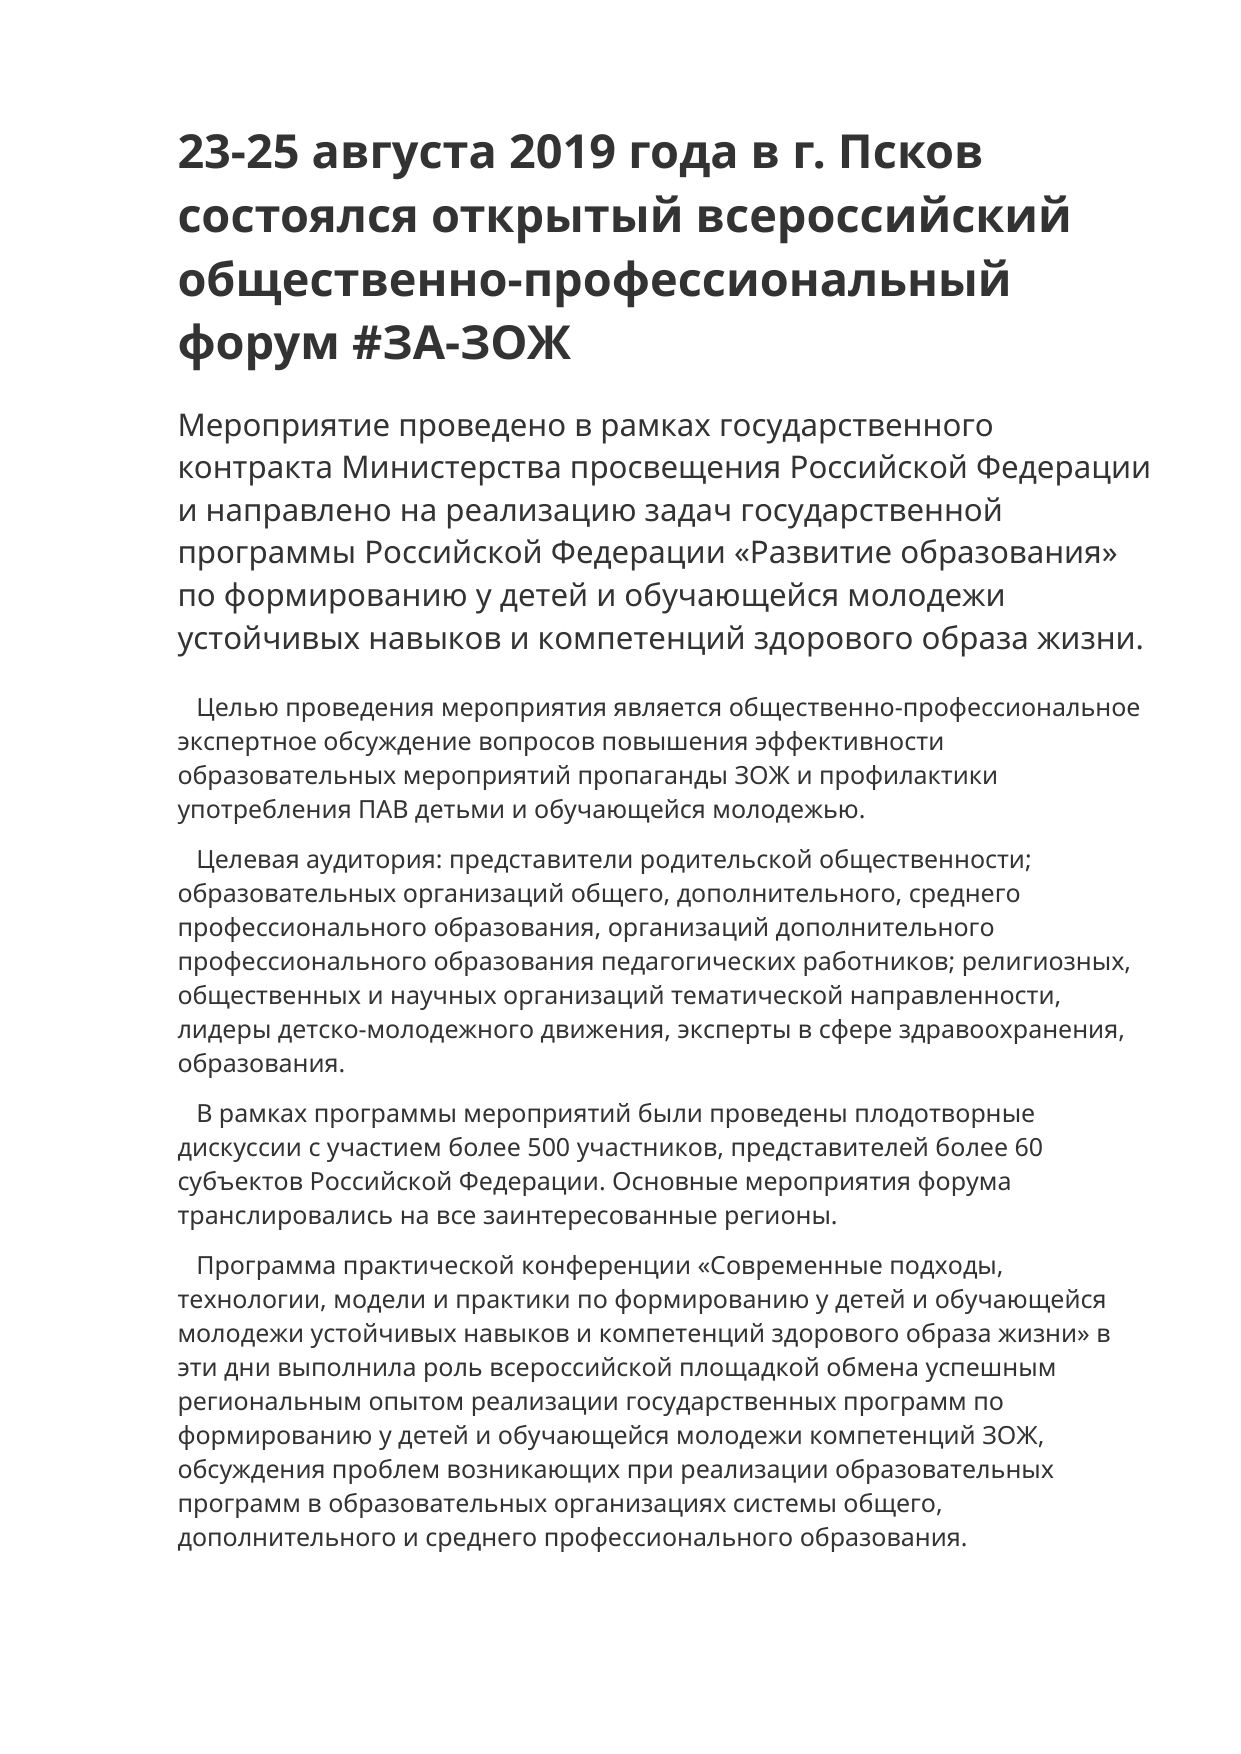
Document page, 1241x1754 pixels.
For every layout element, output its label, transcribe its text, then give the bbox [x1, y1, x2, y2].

text Программа практической конференции «Современные подходы, технологии, модели и практики по формированию у детей и обучающейся молодежи устойчивых навыков и компетенций здорового образа жизни» в эти дни выполнила роль всероссийской площадкой обмена успешным региональным опытом реализации государственных программ по формированию у детей и обучающейся молодежи компетенций ЗОЖ, обсуждения проблем возникающих при реализации образовательных программ в образовательных организациях системы общего, дополнительного и среднего профессионального образования. [177, 1247, 1152, 1554]
text Целью проведения мероприятия является общественно-профессиональное экспертное обсуждение вопросов повышения эффективности образовательных мероприятий пропаганды ЗОЖ и профилактики употребления ПАВ детьми и обучающейся молодежью. [177, 689, 1152, 826]
text Целевая аудитория: представители родительской общественности; образовательных организаций общего, дополнительного, среднего профессионального образования, организаций дополнительного профессионального образования педагогических работников; религиозных, общественных и научных организаций тематической направленности, лидеры детско-молодежного движения, эксперты в сфере здравоохранения, образования. [177, 841, 1152, 1080]
text Мероприятие проведено в рамках государственного контракта Министерства просвещения Российской Федерации и направлено на реализацию задач государственной программы Российской Федерации «Развитие образования» по формированию у детей и обучающейся молодежи устойчивых навыков и компетенций здорового образа жизни. [177, 403, 1152, 658]
text 23-25 августа 2019 года в г. Псков состоялся открытый всероссийский общественно-профессиональный форум #ЗА-ЗОЖ [177, 118, 1152, 373]
text В рамках программы мероприятий были проведены плодотворные дискуссии с участием более 500 участников, представителей более 60 субъектов Российской Федерации. Основные мероприятия форума транслировались на все заинтересованные регионы. [177, 1096, 1152, 1232]
